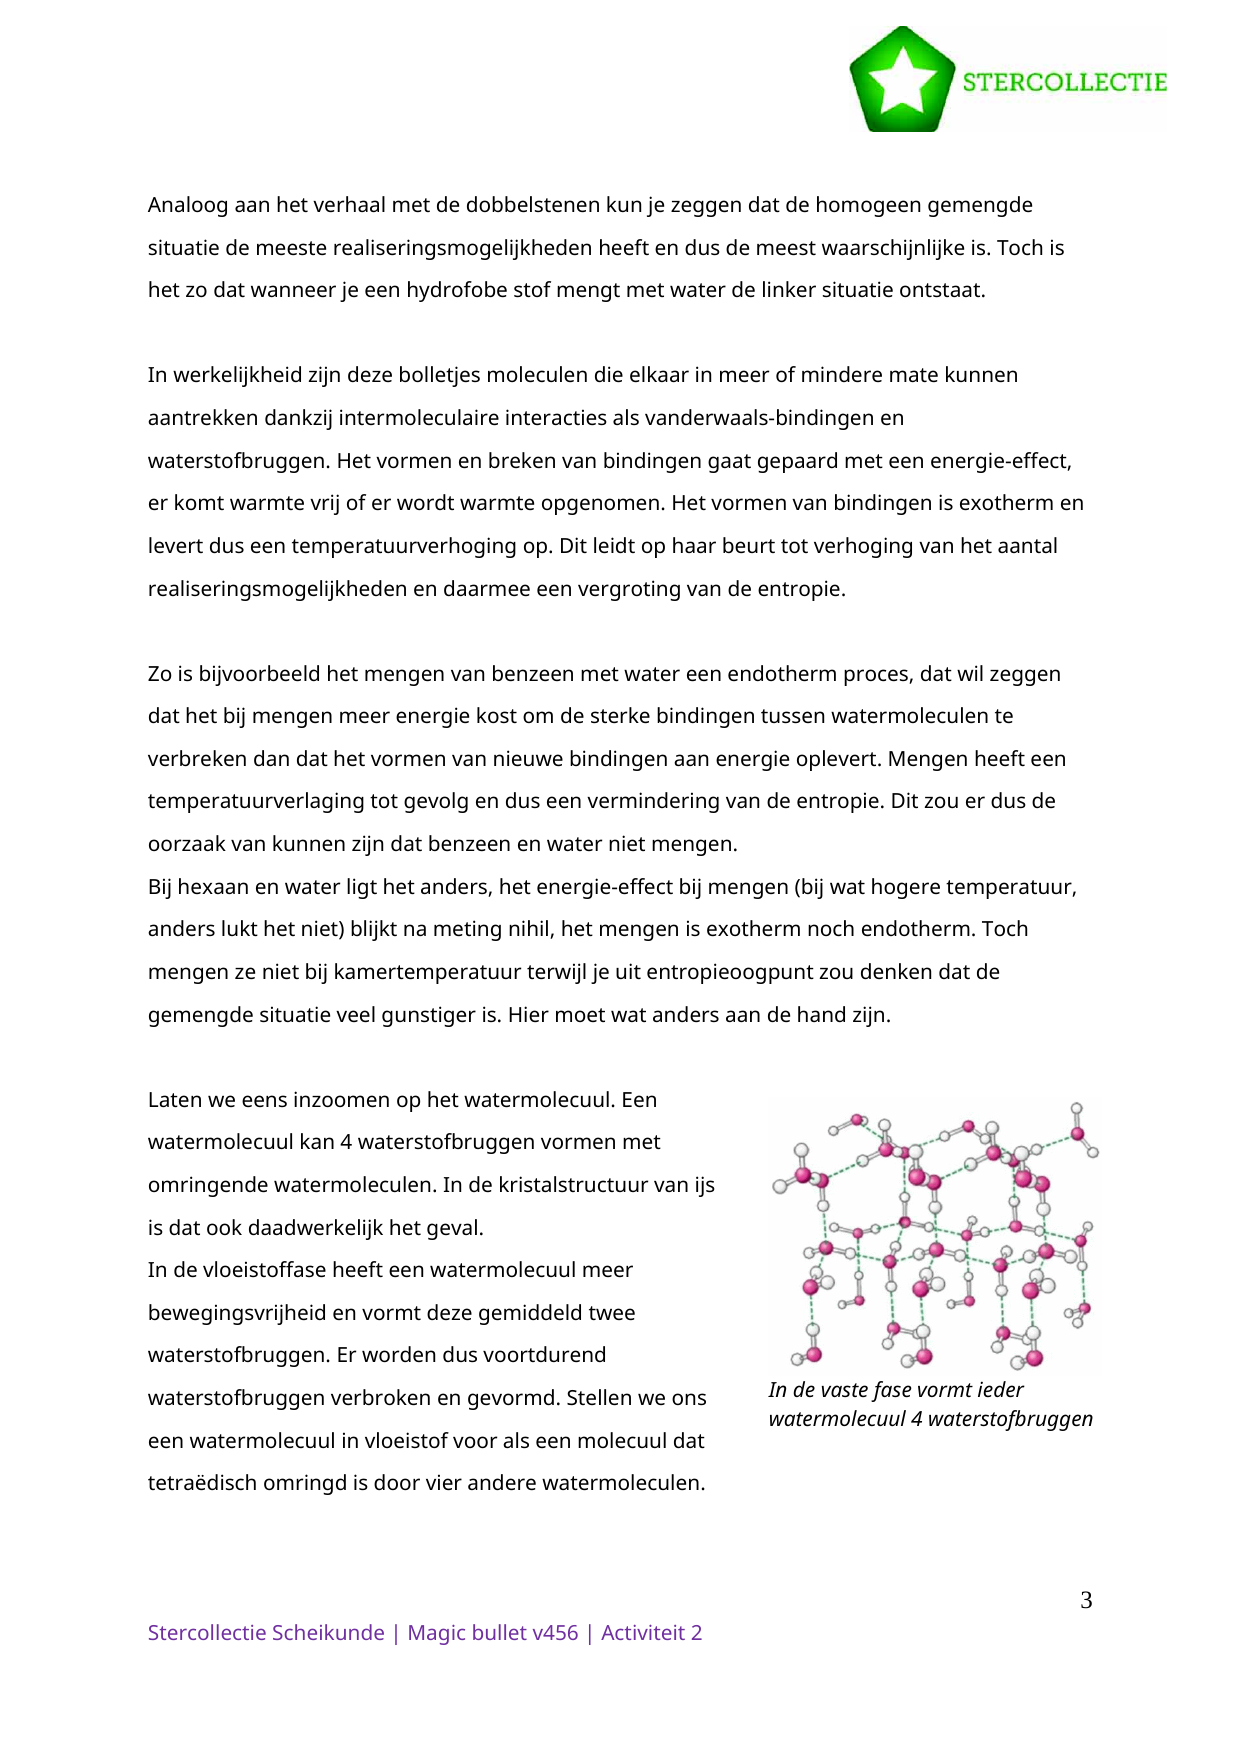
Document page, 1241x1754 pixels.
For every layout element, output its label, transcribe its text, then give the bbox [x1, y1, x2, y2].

text Analoog aan het verhaal met de dobbelstenen kun je zeggen dat de homogeen gemengde situatie de meeste realiseringsmogelijkheden heeft en dus de meest waarschijnlijke is. Toch is het zo dat wanneer je een hydrofobe stof mengt met water de linker situatie ontstaat. [148, 190, 1093, 304]
picture [849, 26, 1167, 132]
text Zo is bijvoorbeeld het mengen van benzeen met water een endotherm proces, dat wil zeggen dat het bij mengen meer energie kost om de sterke bindingen tussen watermoleculen te verbreken dan dat het vormen van nieuwe bindingen aan energie oplevert. Mengen heeft een temperatuurverlaging tot gevolg en dus een vermindering van de entropie. Dit zou er dus de oorzaak van kunnen zijn dat benzeen en water niet mengen. [148, 659, 1093, 858]
picture [768, 1097, 1102, 1376]
text Bij hexaan en water ligt het anders, het energie-effect bij mengen (bij wat hogere temperatuur, anders lukt het niet) blijkt na meting nihil, het mengen is exotherm noch endotherm. Toch mengen ze niet bij kamertemperatuur terwijl je uit entropieoogpunt zou denken dat de gemengde situatie veel gunstiger is. Hier moet wat anders aan de hand zijn. [148, 872, 1093, 1028]
text In de vloeistoffase heeft een watermolecuul meer bewegingsvrijheid en vormt deze gemiddeld twee waterstofbruggen. Er worden dus voortdurend waterstofbruggen verbroken en gevormd. Stellen we ons een watermolecuul in vloeistof voor als een molecuul dat tetraëdisch omringd is door vier andere watermoleculen. [148, 1255, 1093, 1497]
text In werkelijkheid zijn deze bolletjes moleculen die elkaar in meer of mindere mate kunnen aantrekken dankzij intermoleculaire interacties als vanderwaals-bindingen en waterstofbruggen. Het vormen en breken van bindingen gaat gepaard met een energie-effect, er komt warmte vrij of er wordt warmte opgenomen. Het vormen van bindingen is exotherm en levert dus een temperatuurverhoging op. Dit leidt op haar beurt tot verhoging van het aantal realiseringsmogelijkheden en daarmee een vergroting van de entropie. [148, 361, 1093, 602]
text Laten we eens inzoomen op het watermolecuul. Een watermolecuul kan 4 waterstofbruggen vormen met omringende watermoleculen. In de kristalstructuur van ijs is dat ook daadwerkelijk het geval. [148, 1085, 1093, 1241]
